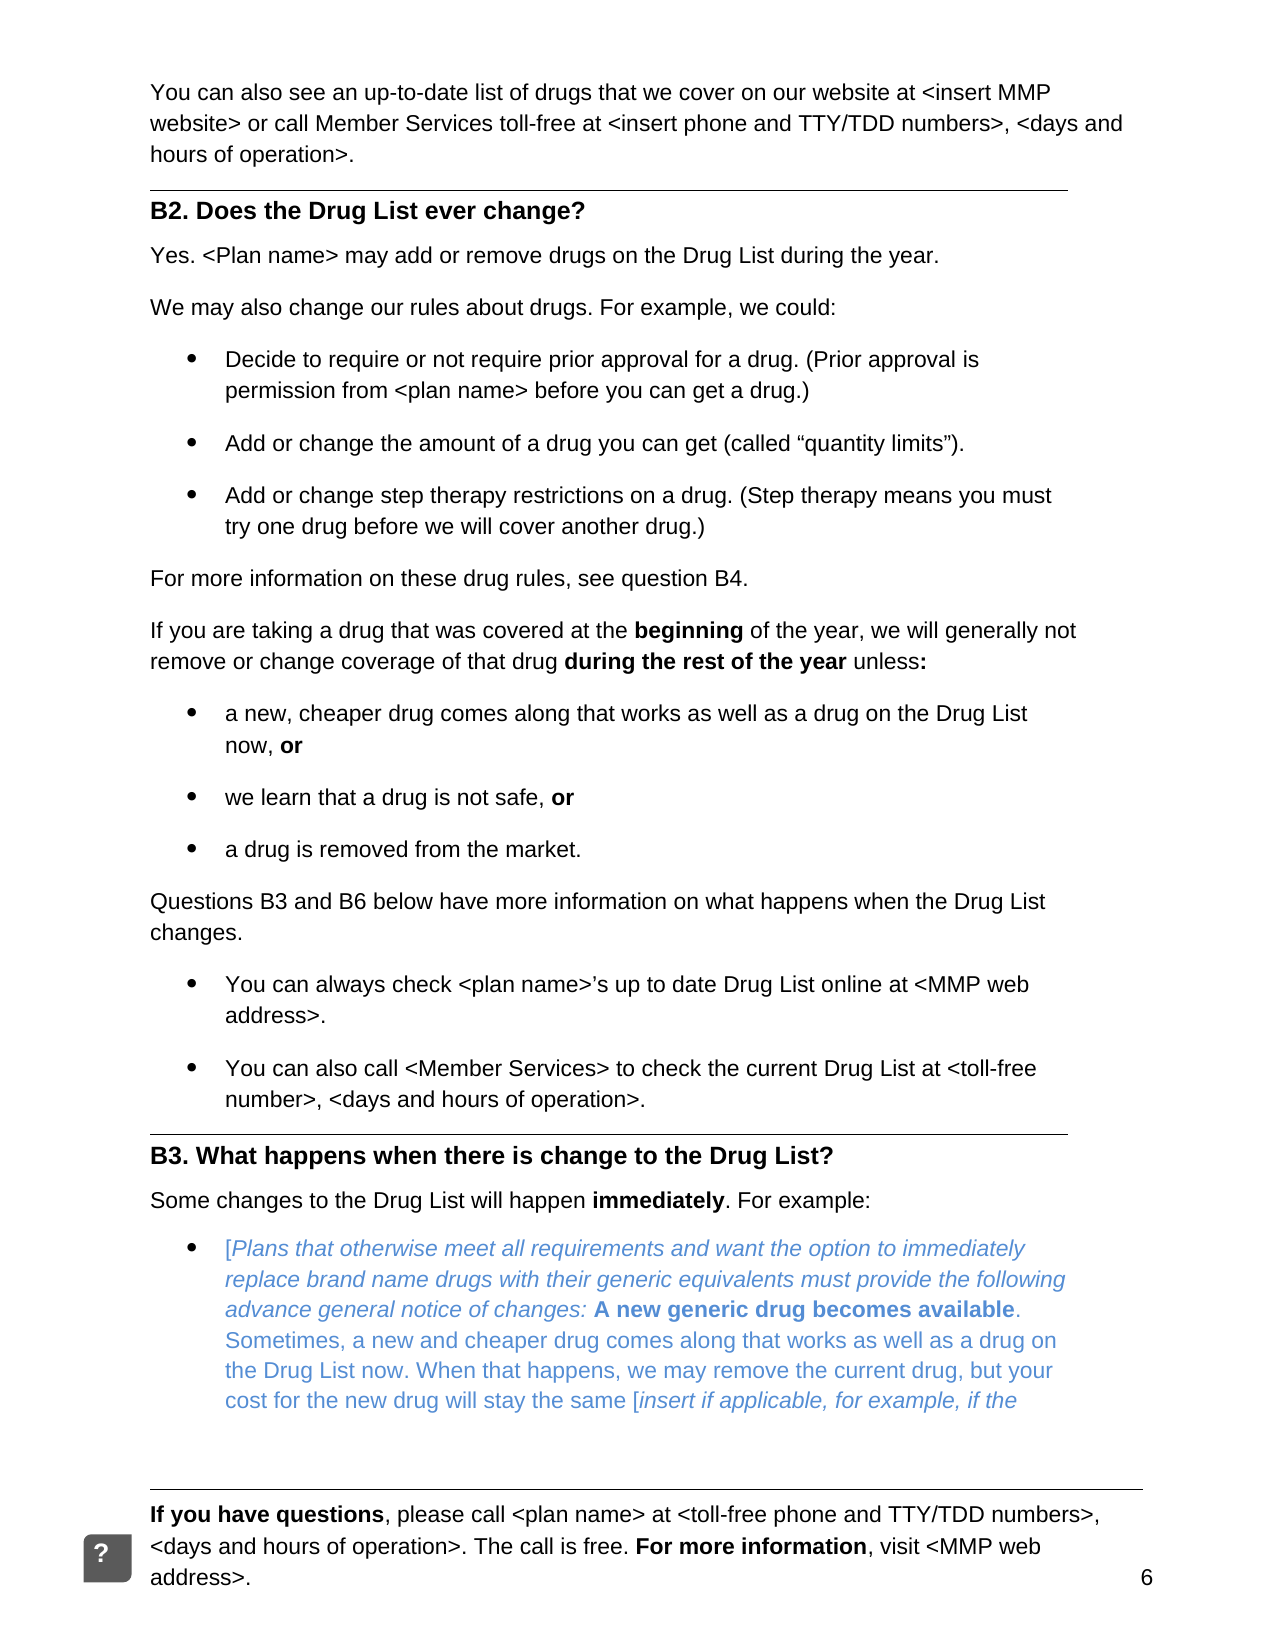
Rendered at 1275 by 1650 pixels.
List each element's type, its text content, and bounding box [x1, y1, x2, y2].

text If you are taking a drug that was covered at the beginning of the year, we will generally not remove or change coverage of that drug during the rest of the year unless: [150, 613, 1143, 676]
text Add or change the amount of a drug you can get (called “quantity limits”). [187, 426, 1068, 457]
text We may also change our rules about drugs. For example, we could: [150, 291, 1143, 322]
text Add or change step therapy restrictions on a drug. (Step therapy means you must try one drug before we will cover another drug.) [187, 478, 1068, 541]
text For more information on these drug rules, see question B4. [150, 561, 1143, 593]
list You can also see an up-to-date list of drugs that we cover on our website at <insert MMP website> or call Member Services toll-free at <insert phone and TTY/TDD numbers>, <days and hours of operation>. [150, 75, 1143, 169]
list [187, 1235, 1068, 1413]
text You can always check <plan name>’s up to date Drug List online at <MMP web address>. [187, 968, 1068, 1030]
list a new, cheaper drug comes along that works as well as a drug on the Drug List now, or [187, 697, 1068, 759]
text a drug is removed from the market. [187, 832, 1068, 863]
subtitle B2. Does the Drug List ever change? [150, 191, 1068, 226]
text You can also call <Member Services> to check the current Drug List at <toll-free number>, <days and hours of operation>. [187, 1051, 1068, 1113]
list we learn that a drug is not safe, or [187, 780, 1068, 811]
text Decide to require or not require prior approval for a drug. (Prior approval is permission from <plan name> before you can get a drug.) [187, 343, 1068, 405]
text Some changes to the Drug List will happen immediately. For example: [150, 1183, 1068, 1214]
subtitle B3. What happens when there is change to the Drug List? [150, 1135, 1068, 1171]
text Yes. <Plan name> may add or remove drugs on the Drug List during the year. [150, 238, 1143, 270]
text Questions B3 and B6 below have more information on what happens when the Drug List changes. [150, 884, 1143, 947]
